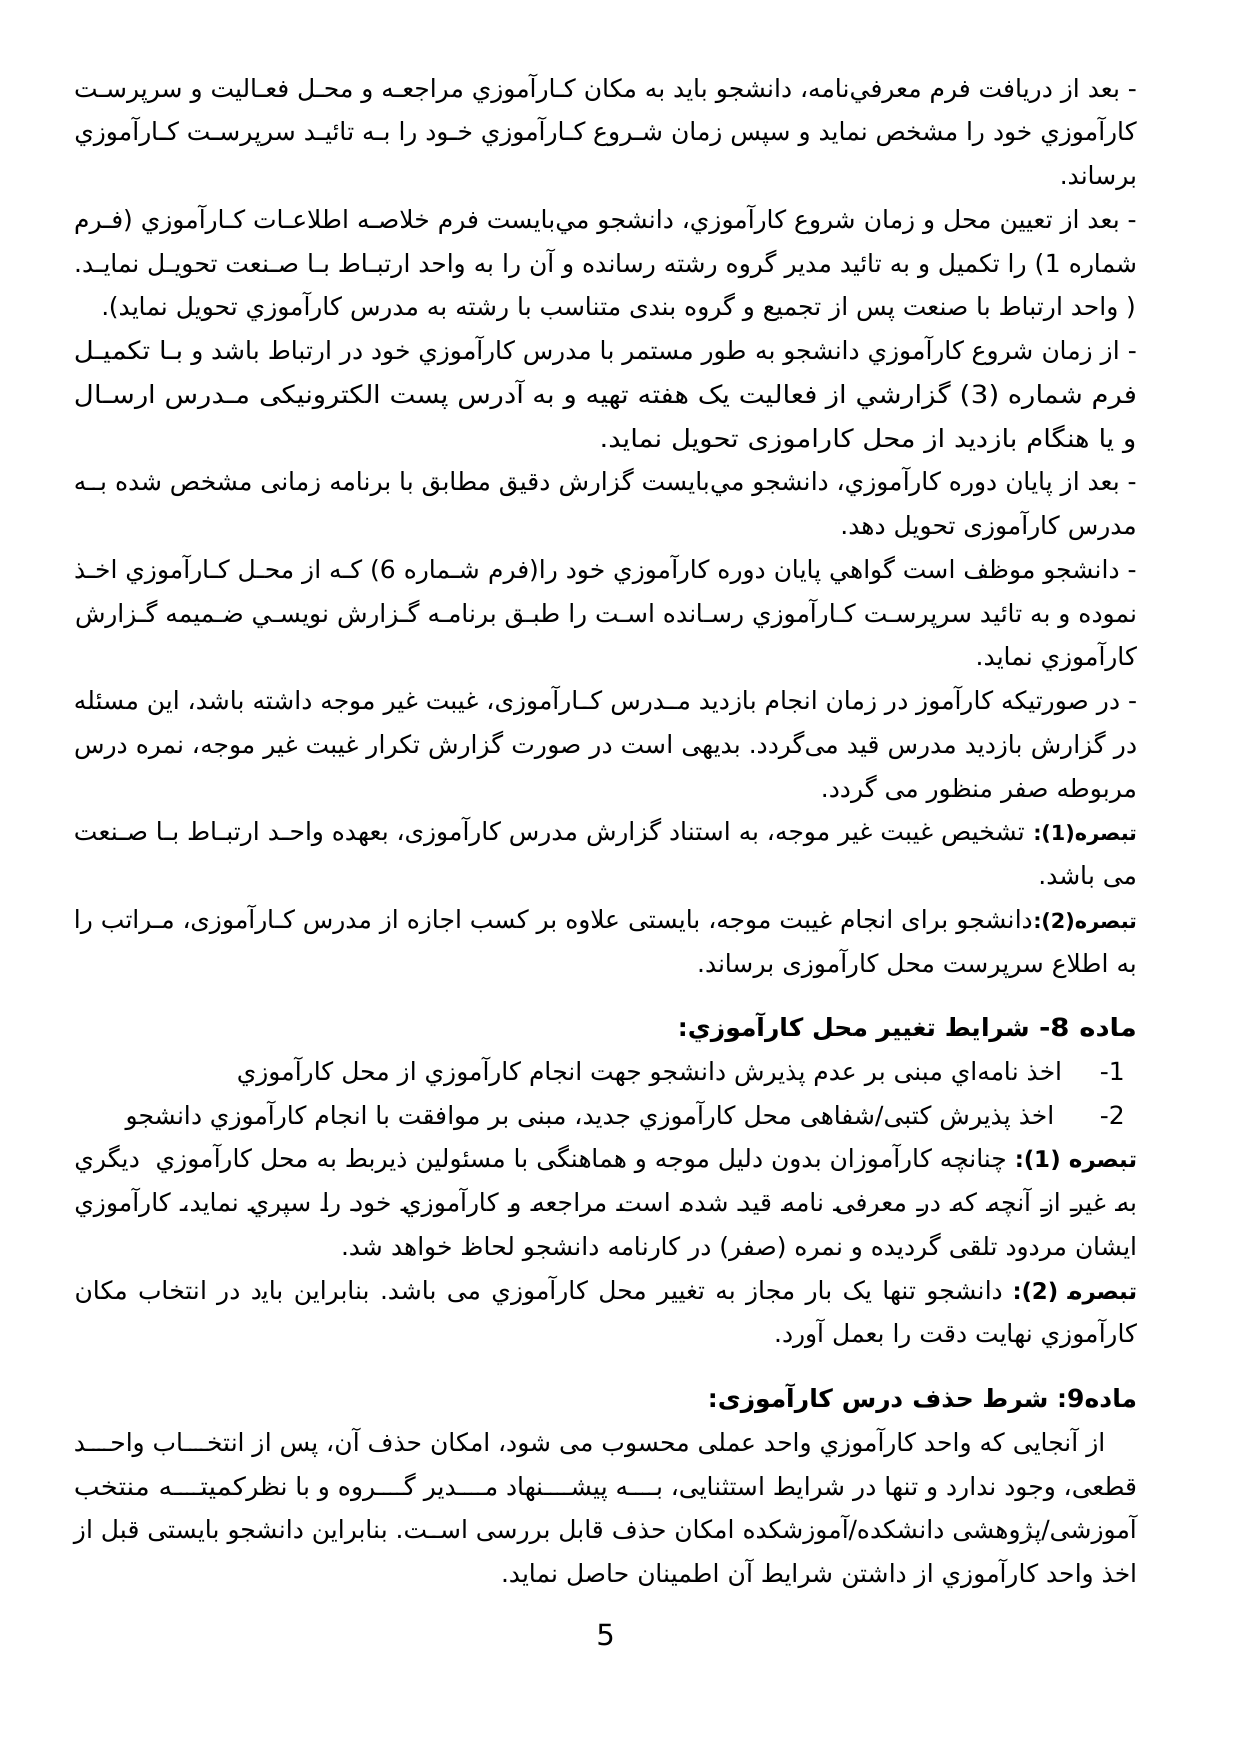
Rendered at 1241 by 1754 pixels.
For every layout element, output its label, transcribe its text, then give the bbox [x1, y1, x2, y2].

list اخذ ﻧﺎﻣﻪاي مبنی ﺑﺮ ﻋﺪم ﭘﺬﯾﺮش داﻧﺸﺠﻮ ﺟﻬﺖ اﻧﺠﺎم ﮐﺎرآﻣﻮزي از ﻣﺤﻞ ﮐﺎرآﻣﻮزي [74, 1057, 1099, 1086]
text ماده9: شرط حذف درس کارآموزی: [74, 1384, 1137, 1413]
list اﺧﺬ ﭘﺬﯾﺮش ﮐﺘﺒﯽ/ﺷﻔﺎﻫﯽ ﻣﺤﻞ ﮐﺎرآﻣﻮزي ﺟﺪﯾﺪ، ﻣﺒﻨﯽ ﺑﺮ ﻣﻮاﻓﻘﺖ ﺑﺎ اﻧﺠﺎم ﮐﺎرآﻣﻮزي داﻧﺸﺠﻮ [74, 1101, 1099, 1130]
text - در ﺻﻮرﺗﯿﮑﻪ ﮐﺎرآﻣﻮز در زﻣﺎن اﻧﺠﺎم ﺑﺎزدﯾﺪ مدرس کارآموزی، ﻏﯿﺒﺖ ﻏﯿﺮ ﻣﻮﺟﻪ داﺷﺘﻪ ﺑﺎﺷﺪ، اﯾﻦ ﻣﺴﺌﻠﻪ در ﮔﺰارش ﺑﺎزدﯾﺪ مدرس ﻗﯿﺪ میﮔﺮدد. ﺑﺪﯾﻬﯽ اﺳﺖ در ﺻﻮرت گزارش تکرار غیبت غیر موجه، نمره درس مربوطه صفر منظور می گردد. [74, 686, 1137, 803]
text - دانشجو موظف است گواهي پايان دوره كارآموزي خود را(فرم شماره 6) كه از محل كارآموزي اخذ نموده و به تائید سرپرست كارآموزي رسانده است را طبق برنامه گزارش نويسي ضميمه گزارش كارآموزي نمايد. [74, 555, 1137, 672]
text - بعد از دريافت فرم معرفي‌نامه، دانشجو بايد به مكان كارآموزي مراجعه و محل فعاليت و سرپرست كارآموزي خود را مشخص نمايد و سپس زمان شروع كارآموزي خود را به تائید سرپرست کارآموزي برساند. [74, 74, 1137, 191]
text تبصره(1): تشخیص غیبت غیر موجه، به استناد گزارش مدرس کارآموزی، بعهده واحد ارتباط با صنعت می باشد. [74, 818, 1137, 891]
text از آﻧﺠﺎﯾﯽ ﮐﻪ واﺣﺪ ﮐﺎرآﻣﻮزي واﺣﺪ ﻋﻤﻠﯽ ﻣﺤﺴﻮب ﻣﯽ ﺷﻮد، اﻣﮑﺎن ﺣﺬف آن، پس از انتخاب واحد قطعی، وﺟﻮد ﻧﺪارد و ﺗﻨﻬﺎ در ﺷﺮاﯾﻂ اﺳﺘﺜﻨﺎﯾﯽ، به پیشنهاد مدیر گروه و ﺑﺎ ﻧﻈﺮکمیته منتخب آموزشی/پژوهشی دانشکده/آموزشکده اﻣﮑﺎن ﺣﺬف قابل بررسی است. ﺑﻨﺎﺑﺮاﯾﻦ داﻧﺸﺠﻮ ﺑﺎﯾﺴﺘﯽ ﻗﺒﻞ از اﺧﺬ واﺣﺪ ﮐﺎرآﻣﻮزي از داﺷﺘﻦ ﺷﺮاﯾﻂ آن اﻃﻤﯿﻨﺎن ﺣﺎﺻﻞ ﻧﻤﺎﯾﺪ. [74, 1428, 1137, 1588]
text - بعد از پايان دوره كارآموزي، دانشجو مي‌بايست گزارش دقيق مطابق با برنامه زمانی مشخص شده به مدرس کارآموزی تحويل دهد. [74, 468, 1137, 541]
text تبصره(2):دانشجو برای انجام غیبت موجه، بایستی علاوه بر کسب اجازه از مدرس کارآموزی، مراتب را به اطلاع سرپرست محل کارآموزی برساند. [74, 905, 1137, 978]
text - بعد از تعيين محل و زمان شروع كارآموزي، دانشجو مي‌بايست فرم خلاصه اطلاعات كارآموزي (فرم شماره 1) را تكميل و به تائید مدیر گروه رشته رسانده و آن را به واحد ارتباط با صنعت تحویل نماید. ( واحد ارتباط با صنعت پس از تجمیع و گروه بندی متناسب با رشته به مدرس كارآموزي تحويل نماید). [74, 205, 1137, 322]
text ماده 8- ﺷﺮاﯾﻂ ﺗﻐﯿﯿﺮ ﻣﺤﻞ ﮐﺎرآﻣﻮزي: [74, 1013, 1137, 1043]
text ﺗﺒﺼﺮه (2): داﻧﺸﺠﻮ ﺗﻨﻬﺎ ﯾﮏ ﺑﺎر ﻣﺠﺎز ﺑﻪ ﺗﻐﯿﯿﺮ ﻣﺤﻞ ﮐﺎرآﻣﻮزي ﻣﯽ ﺑﺎﺷﺪ. ﺑﻨﺎﺑﺮاﯾﻦ ﺑﺎﯾد در اﻧﺘﺨﺎب ﻣﮑﺎن ﮐﺎرآﻣﻮزي ﻧﻬﺎﯾﺖ دﻗﺖ را ﺑﻌﻤﻞ آورد. [74, 1276, 1137, 1349]
text - از زمان شروع كارآموزي دانشجو به‌ طور مستمر با مدرس كارآموزي خود در ارتباط باشد و با تکمیل فرم شماره (3) گزارشي از فعالیت یک هفته تهیه و به آدرس پست الکترونیکی مدرس ارسال و یا هنگام بازدید از محل کاراموزی تحویل نماید. [74, 336, 1137, 453]
text ﺗﺒﺼﺮه (1): ﭼﻨﺎﻧﭽﻪ ﮐﺎرآﻣﻮزان ﺑﺪون دﻟﯿﻞ ﻣﻮﺟﻪ و ﻫﻤﺎﻫﻨﮕﯽ ﺑﺎ ﻣﺴﺌﻮﻟﯿﻦ ذﯾﺮﺑﻂ ﺑﻪ ﻣﺤﻞ ﮐﺎرآﻣﻮزي دﯾﮕﺮي ﺑﻪ ﻏﯿﺮ از آﻧﭽﻪ ﮐﻪ در ﻣﻌﺮﻓﯽ ﻧﺎﻣﻪ ﻗﯿﺪ ﺷﺪه اﺳﺖ ﻣﺮاﺟﻌﻪ و ﮐﺎرآﻣﻮزي ﺧﻮد را ﺳﭙﺮي ﻧﻤﺎﯾﺪ، ﮐﺎرآﻣﻮزي اﯾﺸﺎن ﻣﺮدود ﺗﻠﻘﯽ ﮔﺮدﯾﺪه و ﻧﻤﺮه (صفر) در ﮐﺎرﻧﺎﻣﻪ داﻧﺸﺠﻮ ﻟﺤﺎظ ﺧﻮاﻫﺪ ﺷﺪ. [74, 1145, 1137, 1261]
